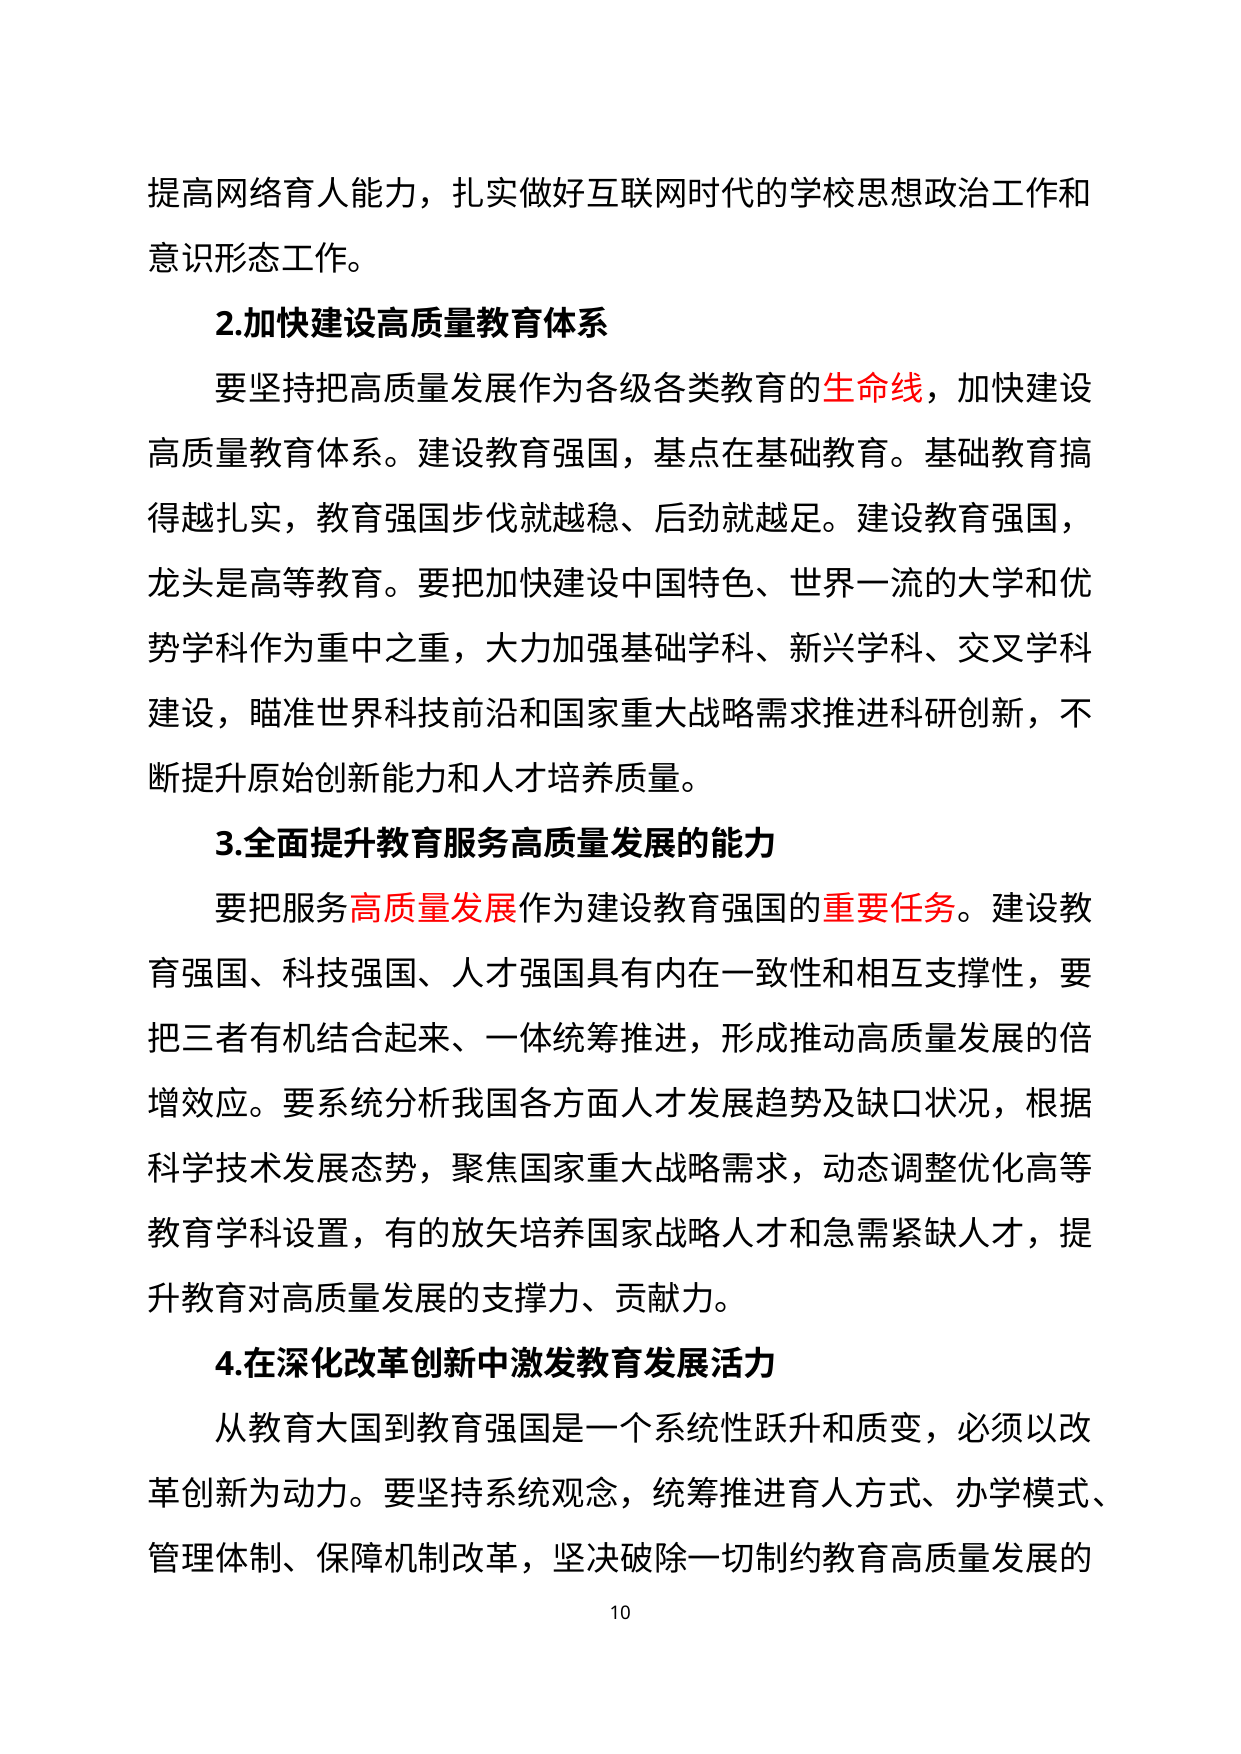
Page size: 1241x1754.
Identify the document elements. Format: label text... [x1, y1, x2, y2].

text 2.加快建设高质量教育体系 [148, 289, 1092, 354]
text 4.在深化改革创新中激发教育发展活力 [148, 1329, 1092, 1394]
text 要把服务高质量发展作为建设教育强国的重要任务。建设教育强国、科技强国、人才强国具有内在一致性和相互支撑性，要把三者有机结合起来、一体统筹推进，形成推动高质量发展的倍增效应。要系统分析我国各方面人才发展趋势及缺口状况，根据科学技术发展态势，聚焦国家重大战略需求，动态调整优化高等教育学科设置，有的放矢培养国家战略人才和急需紧缺人才，提升教育对高质量发展的支撑力、贡献力。 [148, 874, 1092, 1329]
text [148, 159, 1092, 289]
text 3.全面提升教育服务高质量发展的能力 [148, 809, 1092, 874]
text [148, 1394, 1092, 1589]
text 要坚持把高质量发展作为各级各类教育的生命线，加快建设高质量教育体系。建设教育强国，基点在基础教育。基础教育搞得越扎实，教育强国步伐就越稳、后劲就越足。建设教育强国，龙头是高等教育。要把加快建设中国特色、世界一流的大学和优势学科作为重中之重，大力加强基础学科、新兴学科、交叉学科建设，瞄准世界科技前沿和国家重大战略需求推进科研创新，不断提升原始创新能力和人才培养质量。 [148, 354, 1092, 809]
